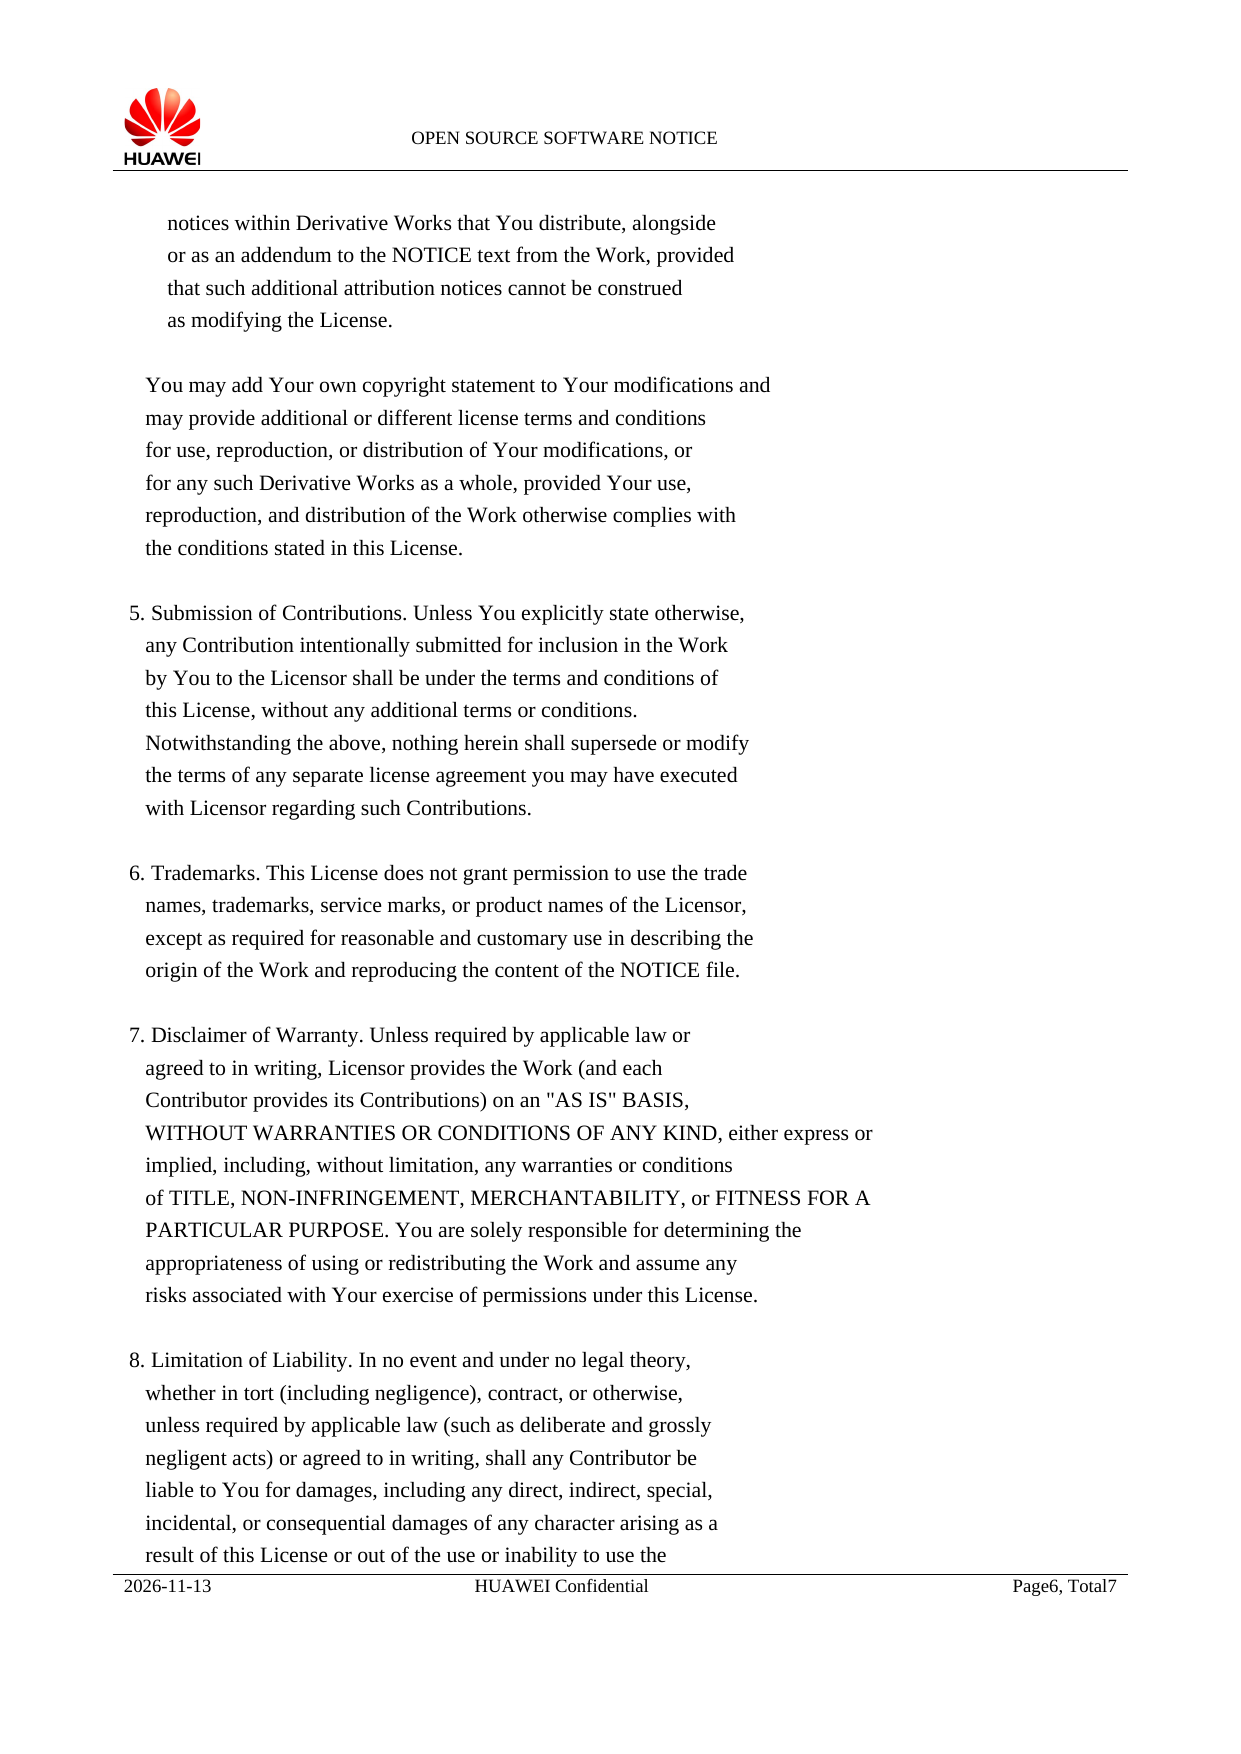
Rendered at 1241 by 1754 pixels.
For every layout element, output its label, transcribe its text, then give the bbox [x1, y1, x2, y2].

picture [124, 88, 201, 165]
